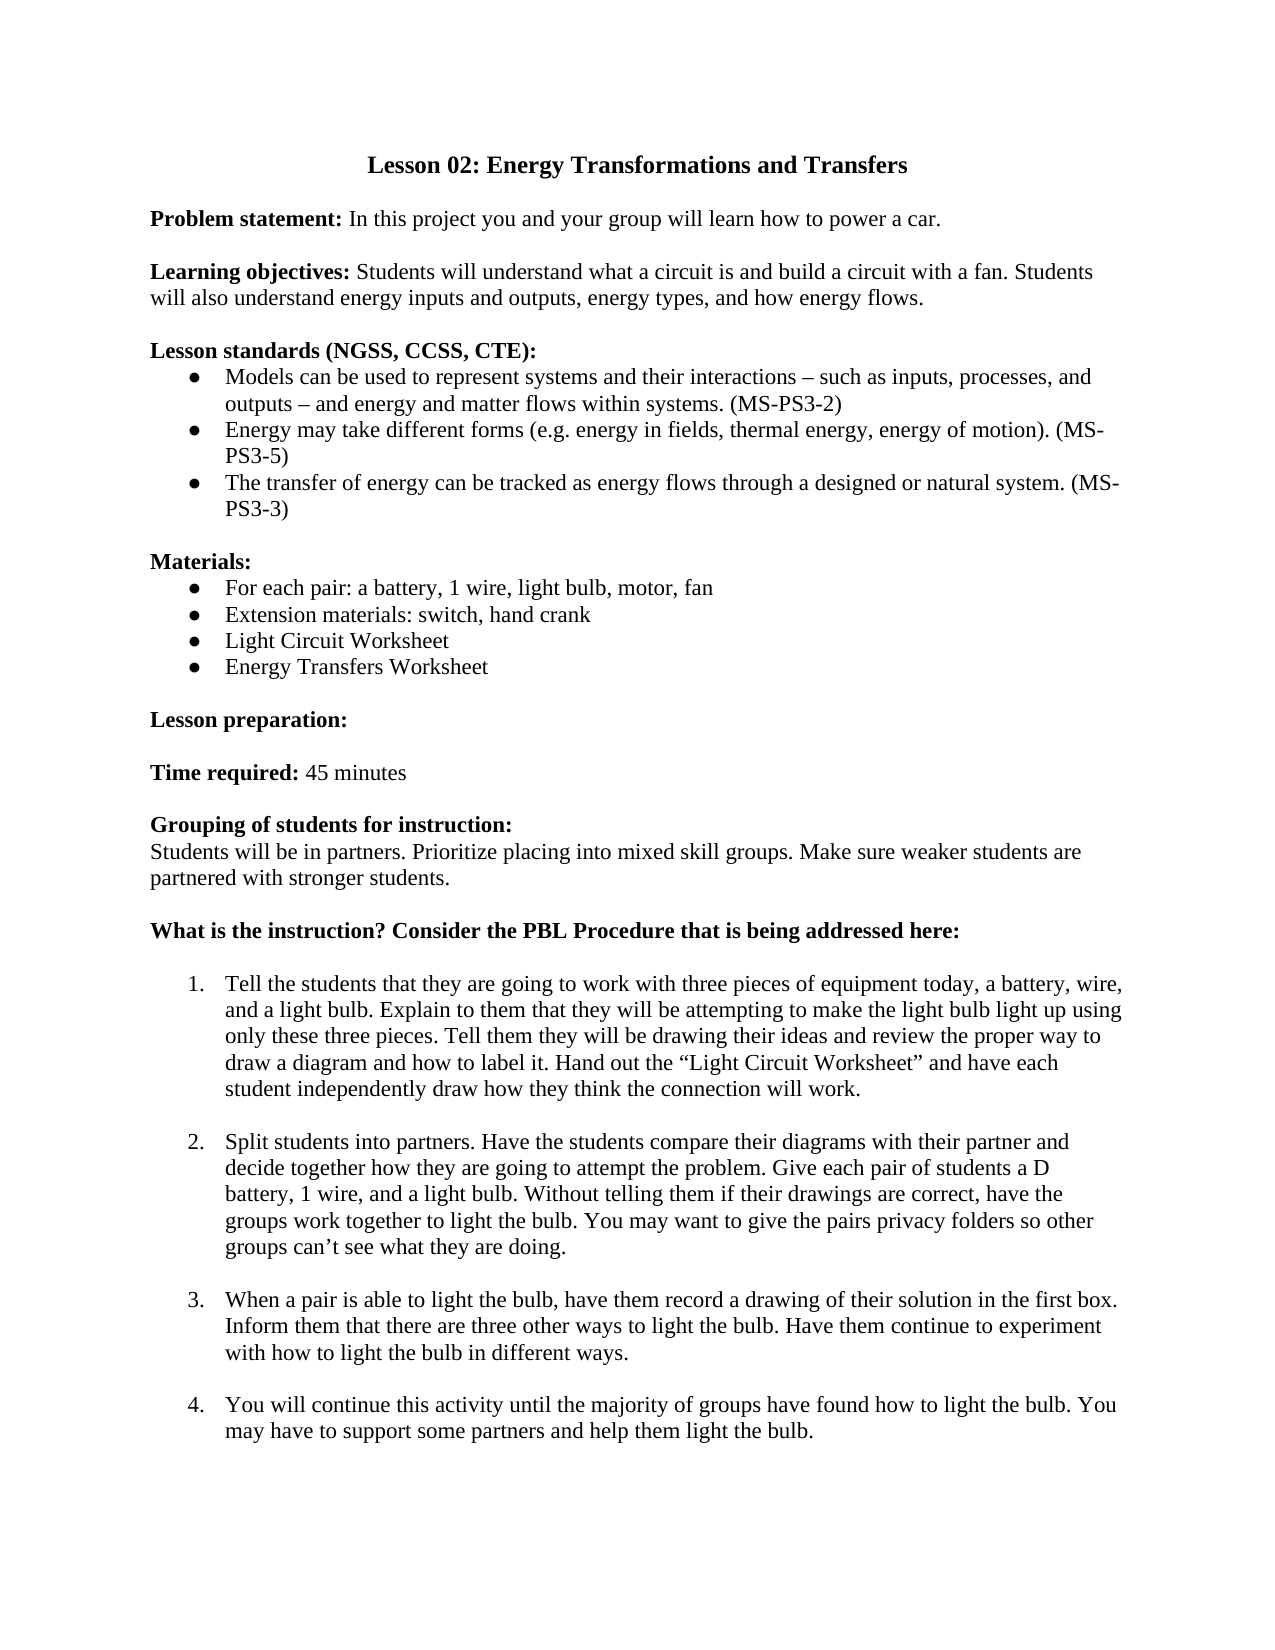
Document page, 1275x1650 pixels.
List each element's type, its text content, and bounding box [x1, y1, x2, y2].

text Materials: [150, 548, 1125, 574]
list When a pair is able to light the bulb, have them record a drawing of their solution in the first box. Inform them that there are three other ways to light the bulb. Have them continue to experiment with how to light the bulb in different ways. [187, 1286, 1125, 1365]
list Extension materials: switch, hand crank [187, 601, 1125, 627]
list You will continue this activity until the majority of groups have found how to light the bulb. You may have to support some partners and help them light the bulb. [187, 1391, 1125, 1444]
list Energy Transfers Worksheet [187, 653, 1125, 680]
list Split students into partners. Have the students compare their diagrams with their partner and decide together how they are going to attempt the problem. Give each pair of students a D battery, 1 wire, and a light bulb. Without telling them if their drawings are correct, have the groups work together to light the bulb. You may want to give the pairs privacy folders so other groups can’t see what they are doing. [187, 1128, 1125, 1259]
text Lesson 02: Energy Transformations and Transfers [150, 150, 1125, 179]
text Lesson standards (NGSS, CCSS, CTE): [150, 337, 1125, 363]
text Time required: 45 minutes [150, 759, 1125, 785]
list For each pair: a battery, 1 wire, light bulb, motor, fan [187, 574, 1125, 601]
list The transfer of energy can be tracked as energy flows through a designed or natural system. (MS-PS3-3) [187, 469, 1125, 522]
text Learning objectives: Students will understand what a circuit is and build a circuit with a fan. Students will also understand energy inputs and outputs, energy types, and how energy flows. [150, 258, 1125, 311]
list Light Circuit Worksheet [187, 627, 1125, 653]
text Students will be in partners. Prioritize placing into mixed skill groups. Make sure weaker students are partnered with stronger students. [150, 838, 1125, 891]
text Grouping of students for instruction: [150, 811, 1125, 838]
text Problem statement: In this project you and your group will learn how to power a car. [150, 205, 1125, 231]
list Models can be used to represent systems and their interactions – such as inputs, processes, and outputs – and energy and matter flows within systems. (MS-PS3-2) [187, 363, 1125, 416]
list Energy may take different forms (e.g. energy in fields, thermal energy, energy of motion). (MS-PS3-5) [187, 416, 1125, 469]
list Tell the students that they are going to work with three pieces of equipment today, a battery, wire, and a light bulb. Explain to them that they will be attempting to make the light bulb light up using only these three pieces. Tell them they will be drawing their ideas and review the proper way to draw a diagram and how to label it. Hand out the “Light Circuit Worksheet” and have each student independently draw how they think the connection will work. [187, 969, 1125, 1101]
text What is the instruction? Consider the PBL Procedure that is being addressed here: [150, 917, 1125, 943]
text Lesson preparation: [150, 706, 1125, 732]
